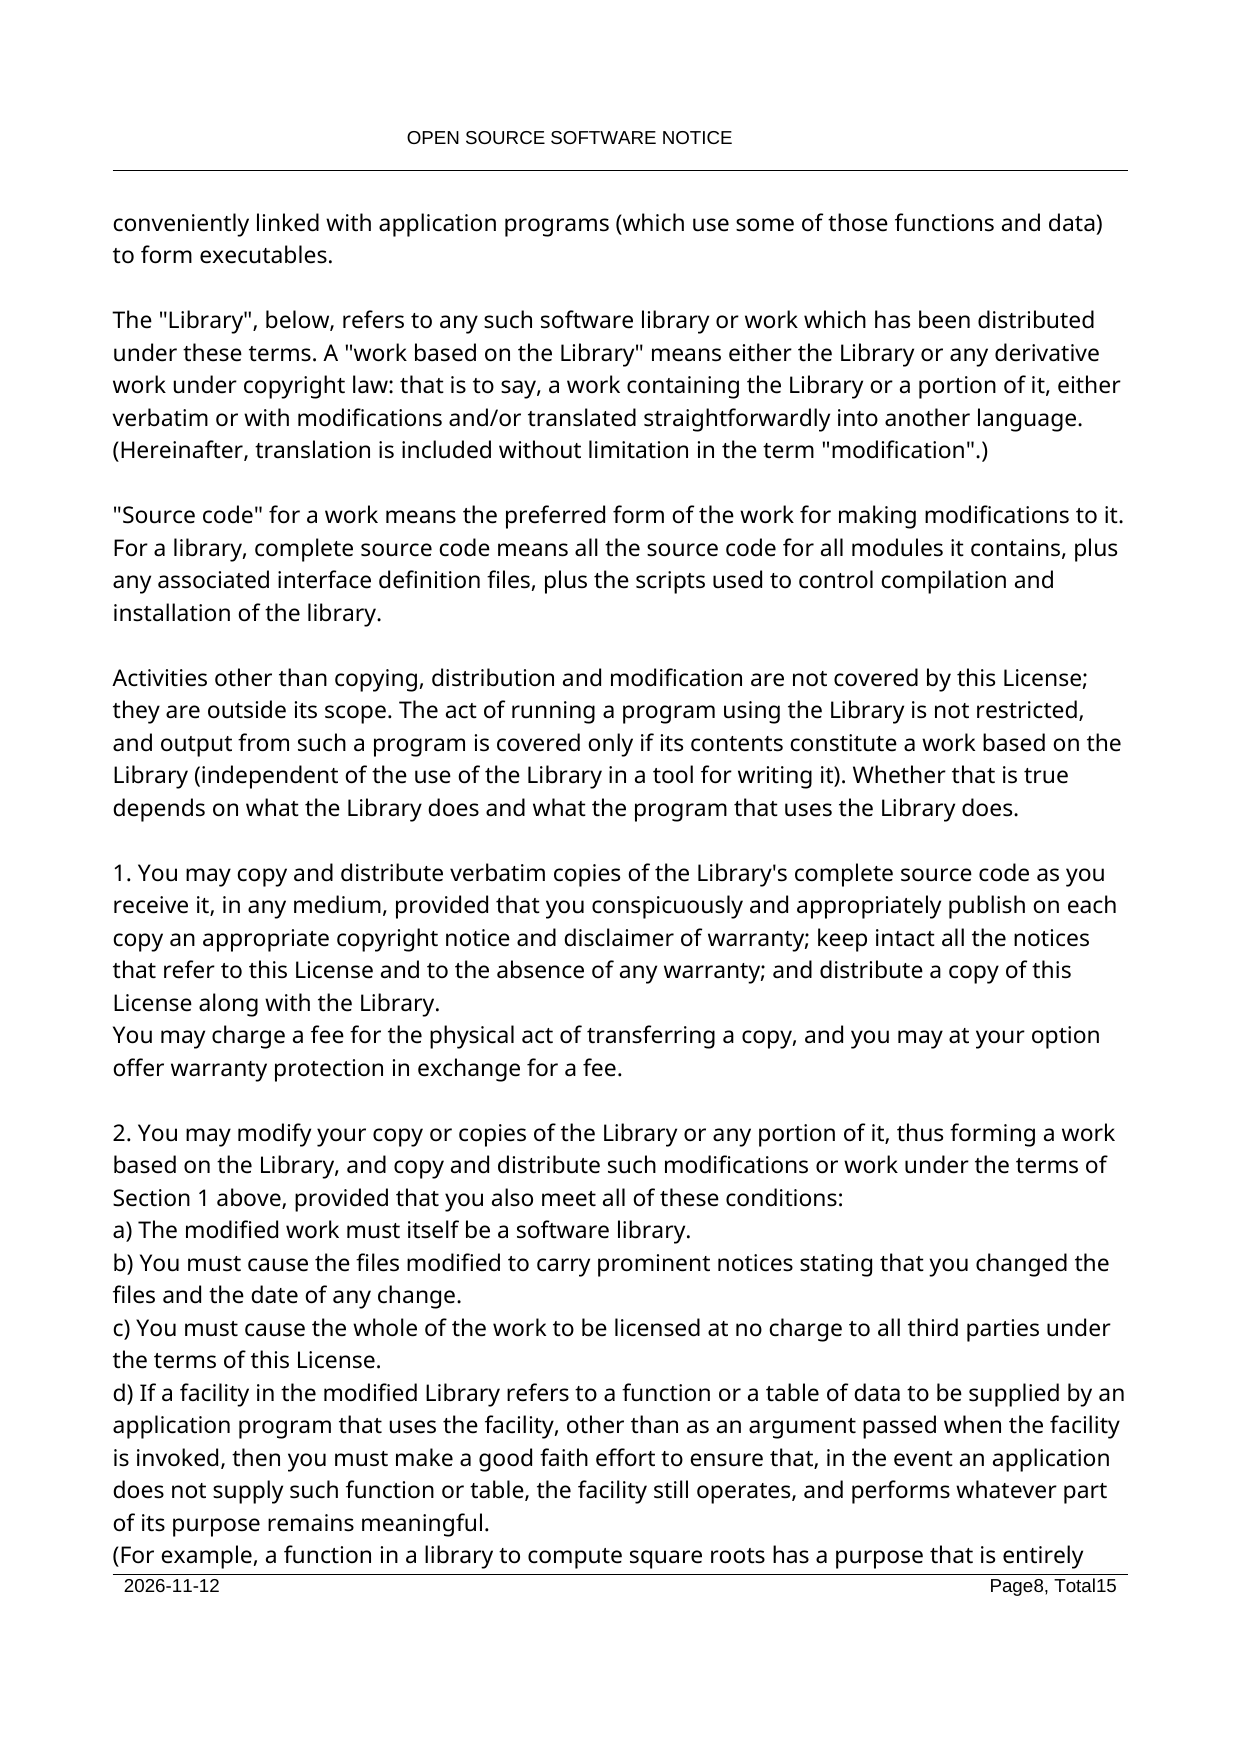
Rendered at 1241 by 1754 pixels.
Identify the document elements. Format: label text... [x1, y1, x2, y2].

text b) You must cause the files modified to carry prominent notices stating that you changed the files and the date of any change. [112, 1246, 1128, 1311]
text d) If a facility in the modified Library refers to a function or a table of data to be supplied by an application program that uses the facility, other than as an argument passed when the facility is invoked, then you must make a good faith effort to ensure that, in the event an application does not supply such function or table, the facility still operates, and performs whatever part of its purpose remains meaningful. [112, 1376, 1128, 1539]
text a) The modified work must itself be a software library. [112, 1214, 1128, 1246]
text c) You must cause the whole of the work to be licensed at no charge to all third parties under the terms of this License. [112, 1311, 1128, 1376]
text The "Library", below, refers to any such software library or work which has been distributed under these terms. A "work based on the Library" means either the Library or any derivative work under copyright law: that is to say, a work containing the Library or a portion of it, either verbatim or with modifications and/or translated straightforwardly into another language. (Hereinafter, translation is included without limitation in the term "modification".) [112, 304, 1128, 466]
text 1. You may copy and distribute verbatim copies of the Library's complete source code as you receive it, in any medium, provided that you conspicuously and appropriately publish on each copy an appropriate copyright notice and disclaimer of warranty; keep intact all the notices that refer to this License and to the absence of any warranty; and distribute a copy of this License along with the Library. [112, 856, 1128, 1019]
text 2. You may modify your copy or copies of the Library or any portion of it, thus forming a work based on the Library, and copy and distribute such modifications or work under the terms of Section 1 above, provided that you also meet all of these conditions: [112, 1116, 1128, 1214]
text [112, 206, 1128, 271]
text "Source code" for a work means the preferred form of the work for making modifications to it. For a library, complete source code means all the source code for all modules it contains, plus any associated interface definition files, plus the scripts used to control compilation and installation of the library. [112, 499, 1128, 629]
text Activities other than copying, distribution and modification are not covered by this License; they are outside its scope. The act of running a program using the Library is not restricted, and output from such a program is covered only if its contents constitute a work based on the Library (independent of the use of the Library in a tool for writing it). Whether that is true depends on what the Library does and what the program that uses the Library does. [112, 661, 1128, 824]
text You may charge a fee for the physical act of transferring a copy, and you may at your option offer warranty protection in exchange for a fee. [112, 1019, 1128, 1084]
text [112, 1539, 1128, 1571]
